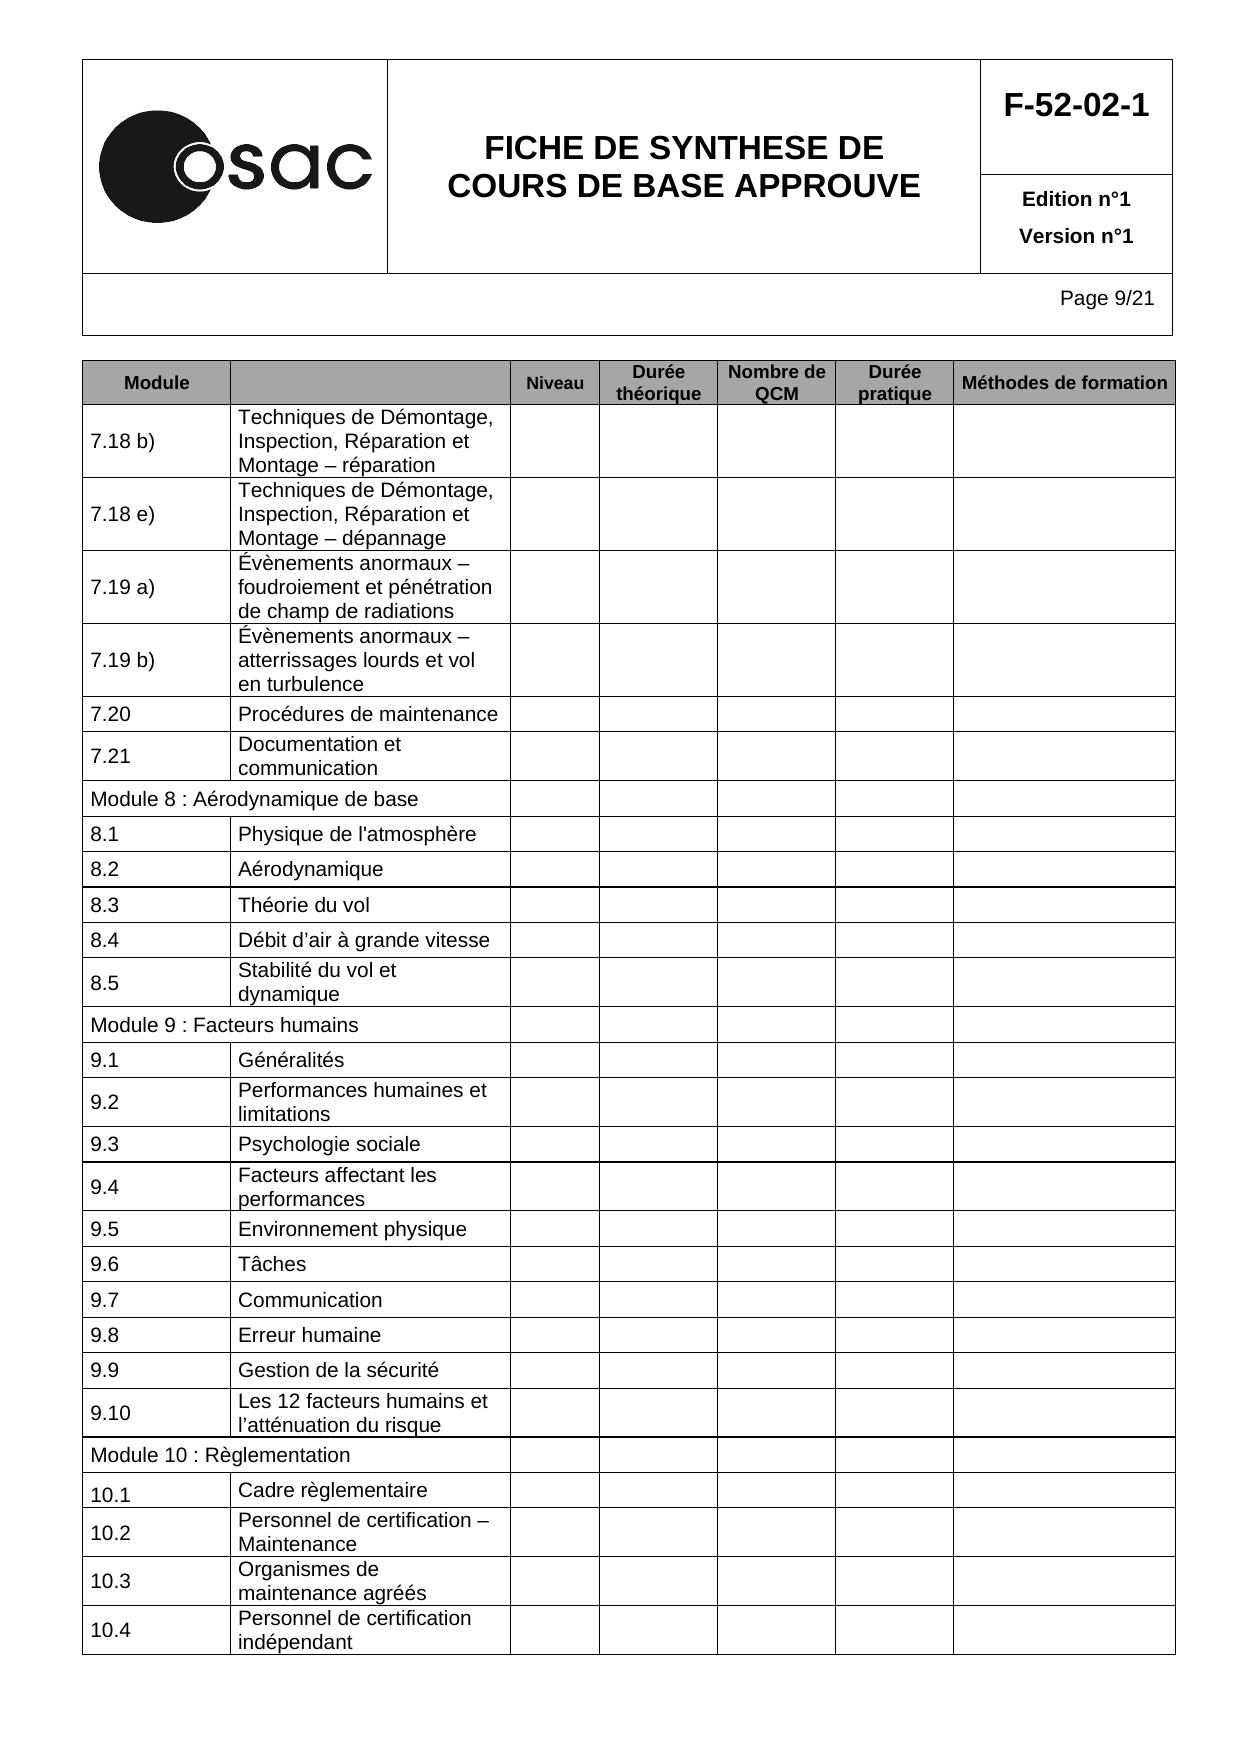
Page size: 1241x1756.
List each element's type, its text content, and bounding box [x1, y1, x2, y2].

table_cell [718, 1389, 835, 1436]
table_cell [718, 1557, 835, 1605]
table_cell [836, 1078, 953, 1126]
table_cell [718, 1353, 835, 1387]
table_cell Organismes de maintenance agréés [231, 1557, 510, 1605]
table_cell [718, 1163, 835, 1210]
table_cell 7.21 [83, 732, 230, 780]
table_cell Personnel de certification – Maintenance [231, 1508, 510, 1556]
table_cell [954, 1389, 1175, 1436]
table_cell [836, 478, 953, 550]
table_cell Débit d’air à grande vitesse [231, 923, 510, 957]
table_cell Généralités [231, 1043, 510, 1077]
table_cell [836, 405, 953, 477]
table_cell [954, 852, 1175, 886]
table_cell [718, 923, 835, 957]
table_cell [836, 1606, 953, 1654]
table_header Niveau [511, 361, 599, 404]
table_cell [836, 1353, 953, 1387]
table_cell [600, 1389, 717, 1436]
table_cell [718, 888, 835, 922]
table_cell [600, 958, 717, 1006]
table_cell [954, 1043, 1175, 1077]
table_cell [718, 1473, 835, 1507]
table_cell [954, 958, 1175, 1006]
table_header Module [83, 361, 230, 404]
table_cell [511, 405, 599, 477]
table_cell 9.1 [83, 1043, 230, 1077]
table_cell [836, 1438, 953, 1472]
table_cell [600, 852, 717, 886]
table_cell [511, 1389, 599, 1436]
table_cell Facteurs affectant les performances [231, 1163, 510, 1210]
table_cell [954, 923, 1175, 957]
table_cell Aérodynamique [231, 852, 510, 886]
table_cell Techniques de Démontage, Inspection, Réparation et Montage – dépannage [231, 478, 510, 550]
table_cell [718, 1508, 835, 1556]
table_cell [718, 1318, 835, 1352]
table_cell [718, 1043, 835, 1077]
table_cell [954, 551, 1175, 623]
table_cell [600, 405, 717, 477]
table_cell [511, 1163, 599, 1210]
table_cell [600, 1163, 717, 1210]
table_cell 10.4 [83, 1606, 230, 1654]
table_cell [718, 697, 835, 731]
table_cell [511, 1318, 599, 1352]
table_cell [836, 1282, 953, 1317]
table_cell Procédures de maintenance [231, 697, 510, 731]
table_cell [954, 817, 1175, 851]
table_cell [954, 1127, 1175, 1161]
table_cell [718, 958, 835, 1006]
table_cell [600, 781, 717, 816]
table_cell Physique de l'atmosphère [231, 817, 510, 851]
table_cell [511, 1247, 599, 1281]
table_cell [836, 888, 953, 922]
table_cell [511, 1473, 599, 1507]
table_cell [836, 697, 953, 731]
table_cell [954, 405, 1175, 477]
table_cell [718, 1282, 835, 1317]
table_cell [511, 1438, 599, 1472]
table_cell [718, 852, 835, 886]
table_cell [954, 1557, 1175, 1605]
table_cell [954, 478, 1175, 550]
table_cell [600, 888, 717, 922]
table_cell [600, 478, 717, 550]
table_cell [954, 1078, 1175, 1126]
table_cell Erreur humaine [231, 1318, 510, 1352]
table_cell 9.9 [83, 1353, 230, 1387]
table_cell [600, 1127, 717, 1161]
table_cell [836, 1007, 953, 1042]
table_cell [954, 697, 1175, 731]
table_cell [511, 852, 599, 886]
table_cell [511, 478, 599, 550]
table_header Durée pratique [836, 361, 953, 404]
table_cell [600, 1282, 717, 1317]
table_cell [836, 1473, 953, 1507]
table_cell 8.4 [83, 923, 230, 957]
table_cell [718, 478, 835, 550]
table_cell [836, 1557, 953, 1605]
table_cell Évènements anormaux – atterrissages lourds et vol en turbulence [231, 624, 510, 696]
table_cell 8.3 [83, 888, 230, 922]
table_cell Personnel de certification indépendant [231, 1606, 510, 1654]
table_cell [954, 1318, 1175, 1352]
table_cell [836, 781, 953, 816]
table_cell [718, 817, 835, 851]
table_cell [718, 781, 835, 816]
table_cell [836, 1247, 953, 1281]
table_cell [600, 1078, 717, 1126]
table_cell 10.3 [83, 1557, 230, 1605]
table_cell [954, 1247, 1175, 1281]
table_cell [511, 1282, 599, 1317]
table_cell 7.18 e) [83, 478, 230, 550]
table_cell Psychologie sociale [231, 1127, 510, 1161]
table_cell [718, 405, 835, 477]
table_cell [836, 1211, 953, 1246]
table_cell Module 9 : Facteurs humains [83, 1007, 510, 1042]
table_cell [954, 1508, 1175, 1556]
table_cell [600, 1353, 717, 1387]
table_cell [600, 697, 717, 731]
table_cell 8.5 [83, 958, 230, 1006]
table_cell [718, 624, 835, 696]
table_cell [600, 1007, 717, 1042]
table_cell [600, 732, 717, 780]
table_cell [718, 1247, 835, 1281]
table_cell [600, 551, 717, 623]
table_cell [511, 624, 599, 696]
table_cell [954, 1353, 1175, 1387]
table_cell 9.2 [83, 1078, 230, 1126]
table_cell [600, 923, 717, 957]
table_cell 9.10 [83, 1389, 230, 1436]
table_cell [836, 958, 953, 1006]
table_cell Techniques de Démontage, Inspection, Réparation et Montage – réparation [231, 405, 510, 477]
table_cell [836, 551, 953, 623]
table_cell [511, 888, 599, 922]
table_cell [954, 1473, 1175, 1507]
table_cell [836, 852, 953, 886]
table_cell Les 12 facteurs humains et l’atténuation du risque [231, 1389, 510, 1436]
table_cell Performances humaines et limitations [231, 1078, 510, 1126]
table_cell Environnement physique [231, 1211, 510, 1246]
table_cell [511, 1007, 599, 1042]
table_cell Communication [231, 1282, 510, 1317]
table_cell [600, 1247, 717, 1281]
table_cell [718, 1127, 835, 1161]
table_cell [836, 1163, 953, 1210]
table_cell Tâches [231, 1247, 510, 1281]
table_cell [954, 1282, 1175, 1317]
table_cell [600, 1318, 717, 1352]
table_cell [600, 1473, 717, 1507]
table_cell [954, 888, 1175, 922]
table_cell Gestion de la sécurité [231, 1353, 510, 1387]
picture [92, 102, 379, 231]
table_cell 9.3 [83, 1127, 230, 1161]
table_cell Documentation et communication [231, 732, 510, 780]
table_cell [600, 1438, 717, 1472]
table_cell [836, 817, 953, 851]
table_cell Module 10 : Règlementation [83, 1438, 510, 1472]
table_cell [836, 1043, 953, 1077]
table_cell 9.8 [83, 1318, 230, 1352]
table_cell [836, 923, 953, 957]
table_cell [836, 624, 953, 696]
table_cell [954, 1163, 1175, 1210]
table_cell [511, 1043, 599, 1077]
table_cell 9.7 [83, 1282, 230, 1317]
table_cell [718, 1007, 835, 1042]
table_cell [836, 1127, 953, 1161]
table_cell [511, 958, 599, 1006]
table_cell [718, 1606, 835, 1654]
table_cell [600, 624, 717, 696]
table_cell [954, 624, 1175, 696]
table_cell 7.19 b) [83, 624, 230, 696]
table_cell [600, 1606, 717, 1654]
table_cell [600, 1211, 717, 1246]
table_cell [511, 551, 599, 623]
table_cell [511, 817, 599, 851]
table_cell [718, 732, 835, 780]
table_cell [836, 1508, 953, 1556]
table_cell [718, 551, 835, 623]
table_cell Évènements anormaux – foudroiement et pénétration de champ de radiations [231, 551, 510, 623]
table_cell [836, 1389, 953, 1436]
table_cell [954, 781, 1175, 816]
table_cell 10.2 [83, 1508, 230, 1556]
table_cell 7.19 a) [83, 551, 230, 623]
table_cell 8.2 [83, 852, 230, 886]
table_cell 9.5 [83, 1211, 230, 1246]
table_cell [600, 1508, 717, 1556]
table_cell [511, 1508, 599, 1556]
table_cell [836, 1318, 953, 1352]
table_cell Stabilité du vol et dynamique [231, 958, 510, 1006]
table_header [231, 361, 510, 404]
table_cell [511, 697, 599, 731]
table_cell 8.1 [83, 817, 230, 851]
table_cell [511, 781, 599, 816]
table_cell [511, 923, 599, 957]
table_cell 7.20 [83, 697, 230, 731]
table_cell Cadre règlementaire [231, 1473, 510, 1507]
table_cell [600, 1043, 717, 1077]
table_cell [718, 1078, 835, 1126]
table_cell Module 8 : Aérodynamique de base [83, 781, 510, 816]
table_cell [954, 1438, 1175, 1472]
table_cell [511, 1211, 599, 1246]
table_cell [954, 1211, 1175, 1246]
table_cell [836, 732, 953, 780]
table_cell [511, 1127, 599, 1161]
table_header Nombre de QCM [718, 361, 835, 404]
table_header Durée théorique [600, 361, 717, 404]
table_cell [954, 1007, 1175, 1042]
table_cell [954, 732, 1175, 780]
table_header Méthodes de formation [954, 361, 1175, 404]
table_cell 7.18 b) [83, 405, 230, 477]
table_cell [718, 1438, 835, 1472]
table_cell [511, 1353, 599, 1387]
table_cell [954, 1606, 1175, 1654]
table_cell [511, 1557, 599, 1605]
table_cell [600, 1557, 717, 1605]
table_cell 9.4 [83, 1163, 230, 1210]
table_cell [511, 732, 599, 780]
table_cell [600, 817, 717, 851]
table_cell 9.6 [83, 1247, 230, 1281]
table_cell Théorie du vol [231, 888, 510, 922]
table_cell 10.1 [83, 1473, 230, 1507]
table_cell [511, 1606, 599, 1654]
table_cell [511, 1078, 599, 1126]
table_cell [718, 1211, 835, 1246]
